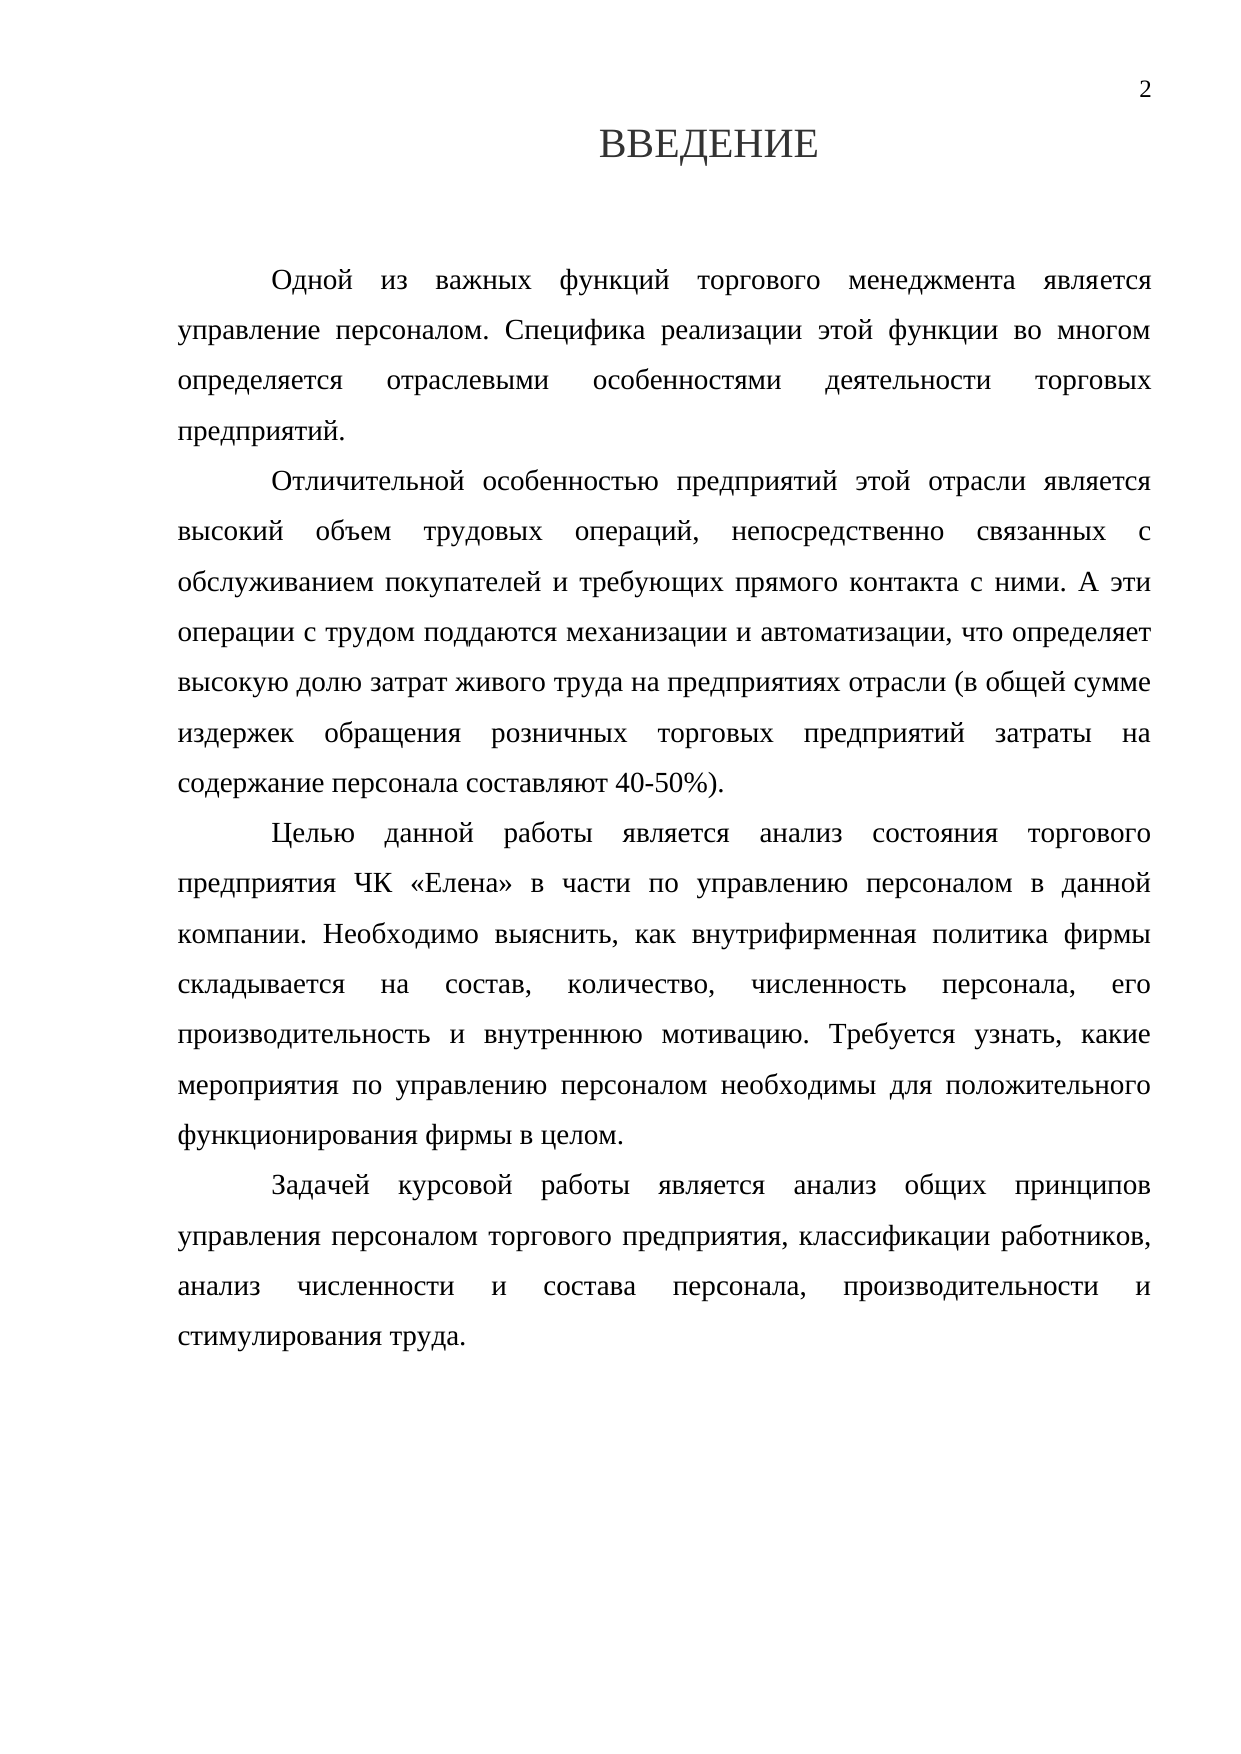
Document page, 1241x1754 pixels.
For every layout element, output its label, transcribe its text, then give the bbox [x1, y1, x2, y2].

list Целью данной работы является анализ состояния торгового предприятия ЧК «Елена» в части по управлению персоналом в данной компании. Необходимо выяснить, как внутрифирменная политика фирмы складывается на состав, количество, численность персонала, его производительность и внутреннюю мотивацию. Требуется узнать, какие мероприятия по управлению персоналом необходимы для положительного функционирования фирмы в целом. [177, 815, 1152, 1151]
text Задачей курсовой работы является анализ общих принципов управления персоналом торгового предприятия, классификации работников, анализ численности и состава персонала, производительности и стимулирования труда. [177, 1167, 1152, 1352]
list Отличительной особенностью предприятий этой отрасли является высокий объем трудовых операций, непосредственно связанных с обслуживанием покупателей и требующих прямого контакта с ними. А эти операции с трудом поддаются механизации и автоматизации, что определяет высокую долю затрат живого труда на предприятиях отрасли (в общей сумме издержек обращения розничных торговых предприятий затраты на содержание персонала составляют 40-50%). [177, 463, 1152, 798]
list Одной из важных функций торгового менеджмента является управление персоналом. Специфика реализации этой функции во многом определяется отраслевыми особенностями деятельности торговых предприятий. [177, 262, 1152, 446]
text ВВЕДЕНИЕ [177, 118, 1152, 166]
